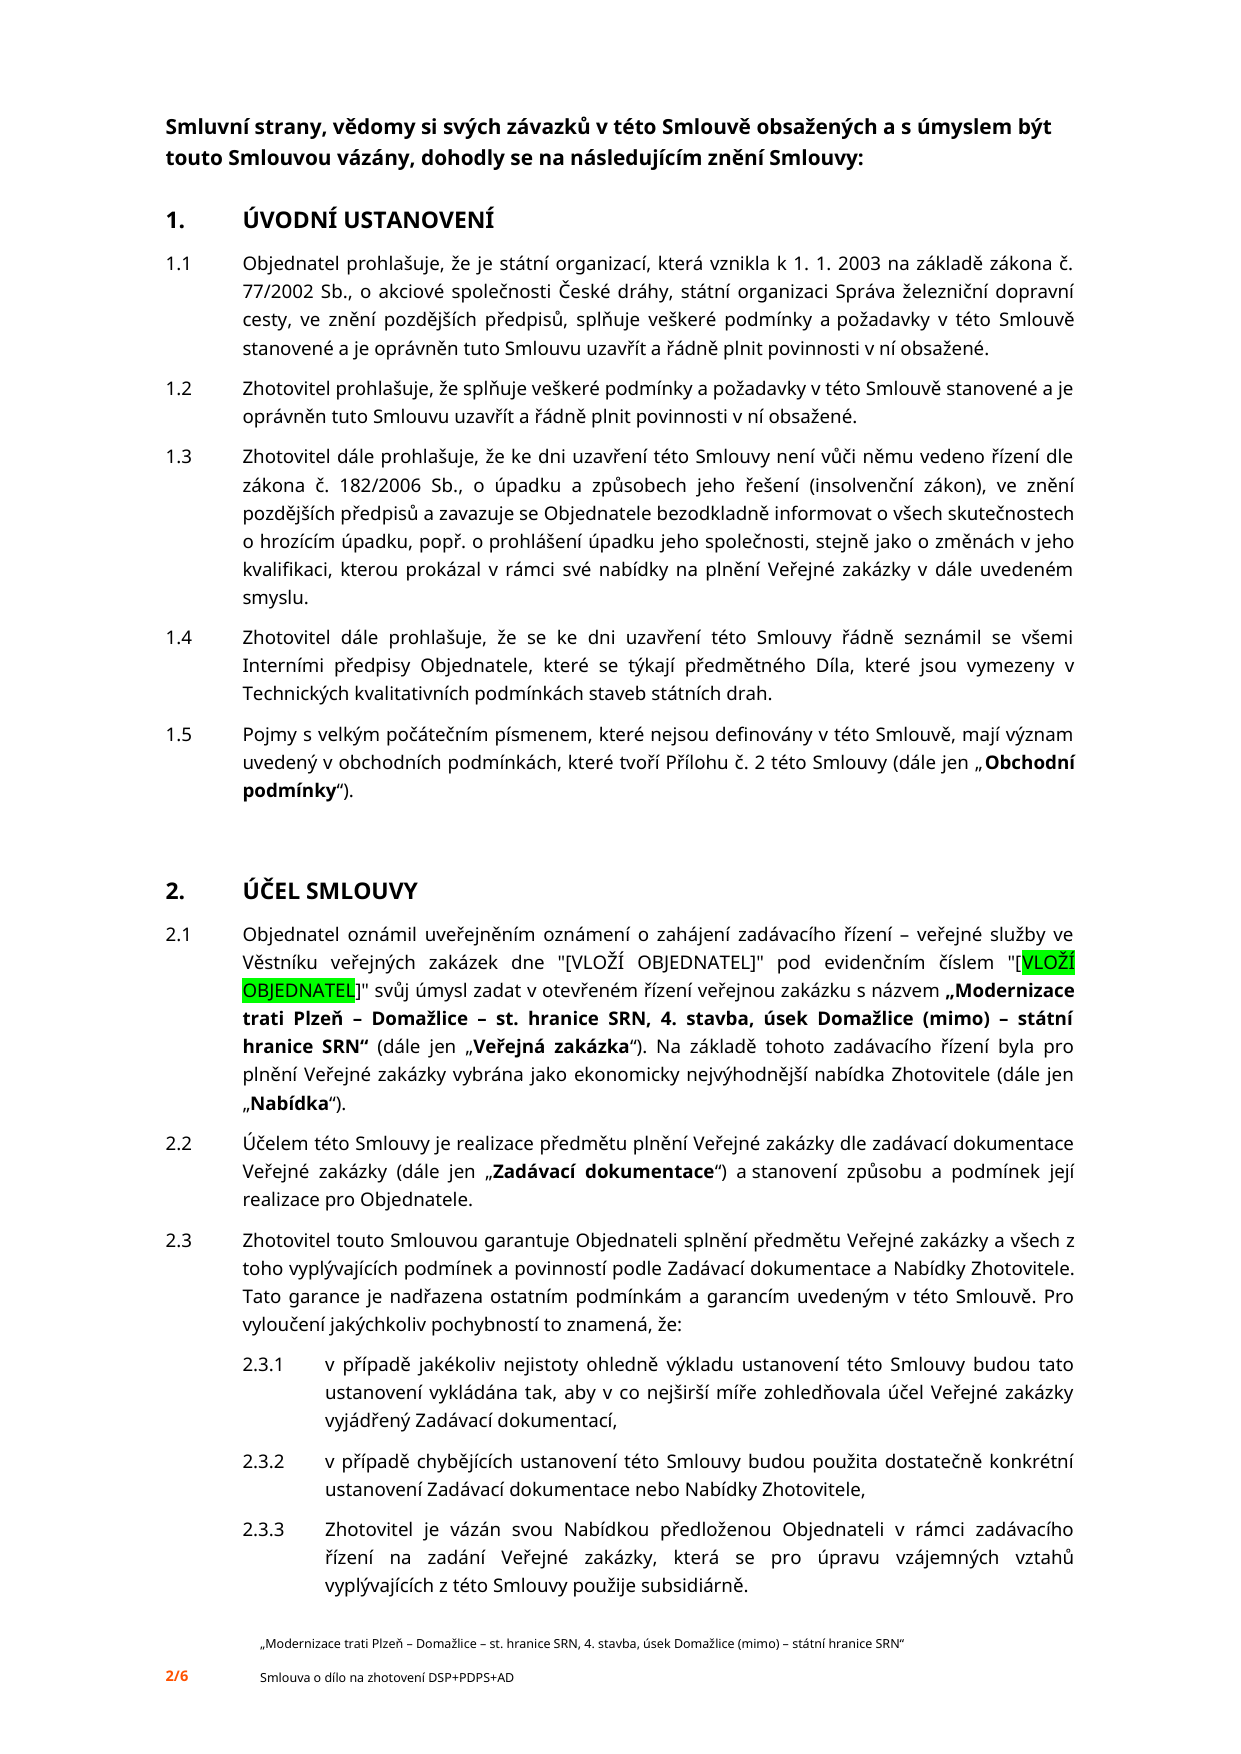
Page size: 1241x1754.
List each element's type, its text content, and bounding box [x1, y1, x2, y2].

text Účelem této Smlouvy je realizace předmětu plnění Veřejné zakázky dle zadávací dokumentace Veřejné zakázky (dále jen „Zadávací dokumentace“) a stanovení způsobu a podmínek její realizace pro Objednatele. [165, 1130, 1075, 1212]
text Objednatel oznámil uveřejněním oznámení o zahájení zadávacího řízení – veřejné služby ve Věstníku veřejných zakázek dne "[VLOŽÍ OBJEDNATEL]" pod evidenčním číslem "[VLOŽÍ OBJEDNATEL]" svůj úmysl zadat v otevřeném řízení veřejnou zakázku s názvem „Modernizace trati Plzeň – Domažlice – st. hranice SRN, 4. stavba, úsek Domažlice (mimo) – státní hranice SRN“ (dále jen „Veřejná zakázka“). Na základě tohoto zadávacího řízení byla pro plnění Veřejné zakázky vybrána jako ekonomicky nejvýhodnější nabídka Zhotovitele (dále jen „Nabídka“). [165, 922, 1075, 1115]
text ÚVODNÍ USTANOVENÍ [165, 204, 1075, 235]
text Zhotovitel touto Smlouvou garantuje Objednateli splnění předmětu Veřejné zakázky a všech z toho vyplývajících podmínek a povinností podle Zadávací dokumentace a Nabídky Zhotovitele. Tato garance je nadřazena ostatním podmínkám a garancím uvedeným v této Smlouvě. Pro vyloučení jakýchkoliv pochybností to znamená, že: [165, 1227, 1075, 1336]
text Zhotovitel je vázán svou Nabídkou předloženou Objednateli v rámci zadávacího řízení na zadání Veřejné zakázky, která se pro úpravu vzájemných vztahů vyplývajících z této Smlouvy použije subsidiárně. [242, 1517, 1075, 1598]
text v případě jakékoliv nejistoty ohledně výkladu ustanovení této Smlouvy budou tato ustanovení vykládána tak, aby v co nejširší míře zohledňovala účel Veřejné zakázky vyjádřený Zadávací dokumentací, [242, 1351, 1075, 1433]
text Zhotovitel dále prohlašuje, že se ke dni uzavření této Smlouvy řádně seznámil se všemi Interními předpisy Objednatele, které se týkají předmětného Díla, které jsou vymezeny v Technických kvalitativních podmínkách staveb státních drah. [165, 624, 1075, 706]
text Pojmy s velkým počátečním písmenem, které nejsou definovány v této Smlouvě, mají význam uvedený v obchodních podmínkách, které tvoří Přílohu č. 2 této Smlouvy (dále jen „Obchodní podmínky“). [165, 721, 1075, 803]
text Objednatel prohlašuje, že je státní organizací, která vznikla k 1. 1. 2003 na základě zákona č. 77/2002 Sb., o akciové společnosti České dráhy, státní organizaci Správa železniční dopravní cesty, ve znění pozdějších předpisů, splňuje veškeré podmínky a požadavky v této Smlouvě stanovené a je oprávněn tuto Smlouvu uzavřít a řádně plnit povinnosti v ní obsažené. [165, 251, 1075, 360]
text v případě chybějících ustanovení této Smlouvy budou použita dostatečně konkrétní ustanovení Zadávací dokumentace nebo Nabídky Zhotovitele, [242, 1448, 1075, 1502]
text Zhotovitel prohlašuje, že splňuje veškeré podmínky a požadavky v této Smlouvě stanovené a je oprávněn tuto Smlouvu uzavřít a řádně plnit povinnosti v ní obsažené. [165, 375, 1075, 429]
text ÚČEL SMLOUVY [165, 875, 1075, 906]
text Zhotovitel dále prohlašuje, že ke dni uzavření této Smlouvy není vůči němu vedeno řízení dle zákona č. 182/2006 Sb., o úpadku a způsobech jeho řešení (insolvenční zákon), ve znění pozdějších předpisů a zavazuje se Objednatele bezodkladně informovat o všech skutečnostech o hrozícím úpadku, popř. o prohlášení úpadku jeho společnosti, stejně jako o změnách v jeho kvalifikaci, kterou prokázal v rámci své nabídky na plnění Veřejné zakázky v dále uvedeném smyslu. [165, 444, 1075, 609]
text Smluvní strany, vědomy si svých závazků v této Smlouvě obsažených a s úmyslem být touto Smlouvou vázány, dohodly se na následujícím znění Smlouvy: [165, 112, 1075, 172]
